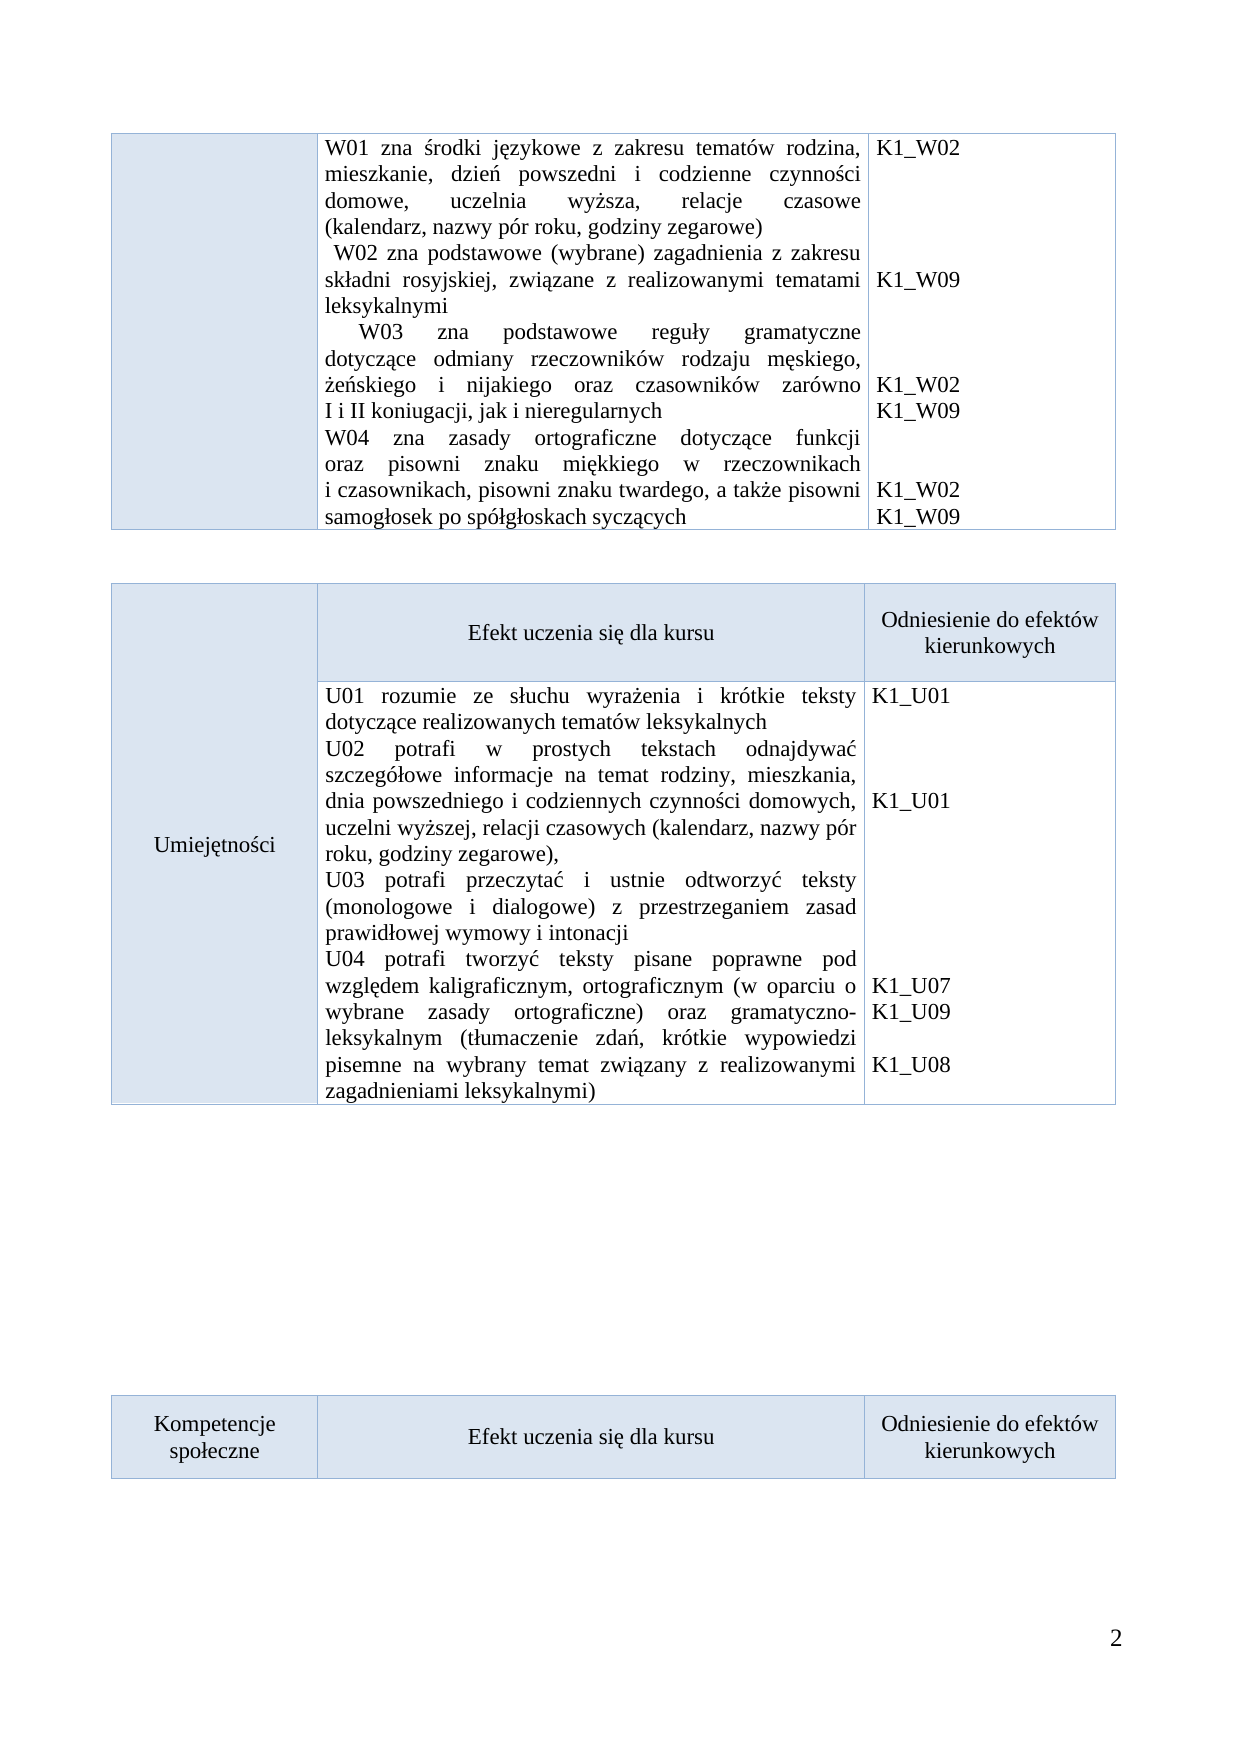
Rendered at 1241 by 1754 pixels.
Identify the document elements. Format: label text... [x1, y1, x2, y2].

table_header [112, 1396, 317, 1478]
table_header Wiedza [112, 134, 317, 529]
table_cell U01 rozumie ze słuchu wyrażenia i krótkie teksty dotyczące realizowanych tematów leksykalnych U02 potrafi w prostych tekstach odnajdywać szczegółowe informacje na temat rodziny, mieszkania, dnia powszedniego i codziennych czynności domowych, uczelni wyższej, relacji czasowych (kalendarz, nazwy pór roku, godziny zegarowe), U03 potrafi przeczytać i ustnie odtworzyć teksty (monologowe i dialogowe) z przestrzeganiem zasad prawidłowej wymowy i intonacji U04 potrafi tworzyć teksty pisane poprawne pod względem kaligraficznym, ortograficznym (w oparciu o wybrane zasady ortograficzne) oraz gramatyczno- leksykalnym (tłumaczenie zdań, krótkie wypowiedzi pisemne na wybrany temat związany z realizowanymi zagadnieniami leksykalnymi) [318, 682, 864, 1103]
table_header Umiejętności [112, 584, 317, 1103]
table_header Efekt uczenia się dla kursu [318, 1396, 864, 1478]
table_cell K1_W02 K1_W09 K1_W02 K1_W09 K1_W02 K1_W09 [869, 134, 1115, 529]
table_header Efekt uczenia się dla kursu [318, 584, 864, 681]
table_header Odniesienie do efektów kierunkowych [865, 584, 1115, 681]
table_cell W01 zna środki językowe z zakresu tematów rodzina, mieszkanie, dzień powszedni i codzienne czynności domowe, uczelnia wyższa, relacje czasowe (kalendarz, nazwy pór roku, godziny zegarowe) W02 zna podstawowe (wybrane) zagadnienia z zakresu składni rosyjskiej, związane z realizowanymi tematami leksykalnymi W03 zna podstawowe reguły gramatyczne dotyczące odmiany rzeczowników rodzaju męskiego, żeńskiego i nijakiego oraz czasowników zarówno I i II koniugacji, jak i nieregularnych W04 zna zasady ortograficzne dotyczące funkcji oraz pisowni znaku miękkiego w rzeczownikach i czasownikach, pisowni znaku twardego, a także pisowni samogłosek po spółgłoskach syczących [318, 134, 868, 529]
table_header Odniesienie do efektów kierunkowych [865, 1396, 1115, 1478]
table_cell K1_U01 K1_U01 K1_U07 K1_U09 K1_U08 [865, 682, 1115, 1103]
